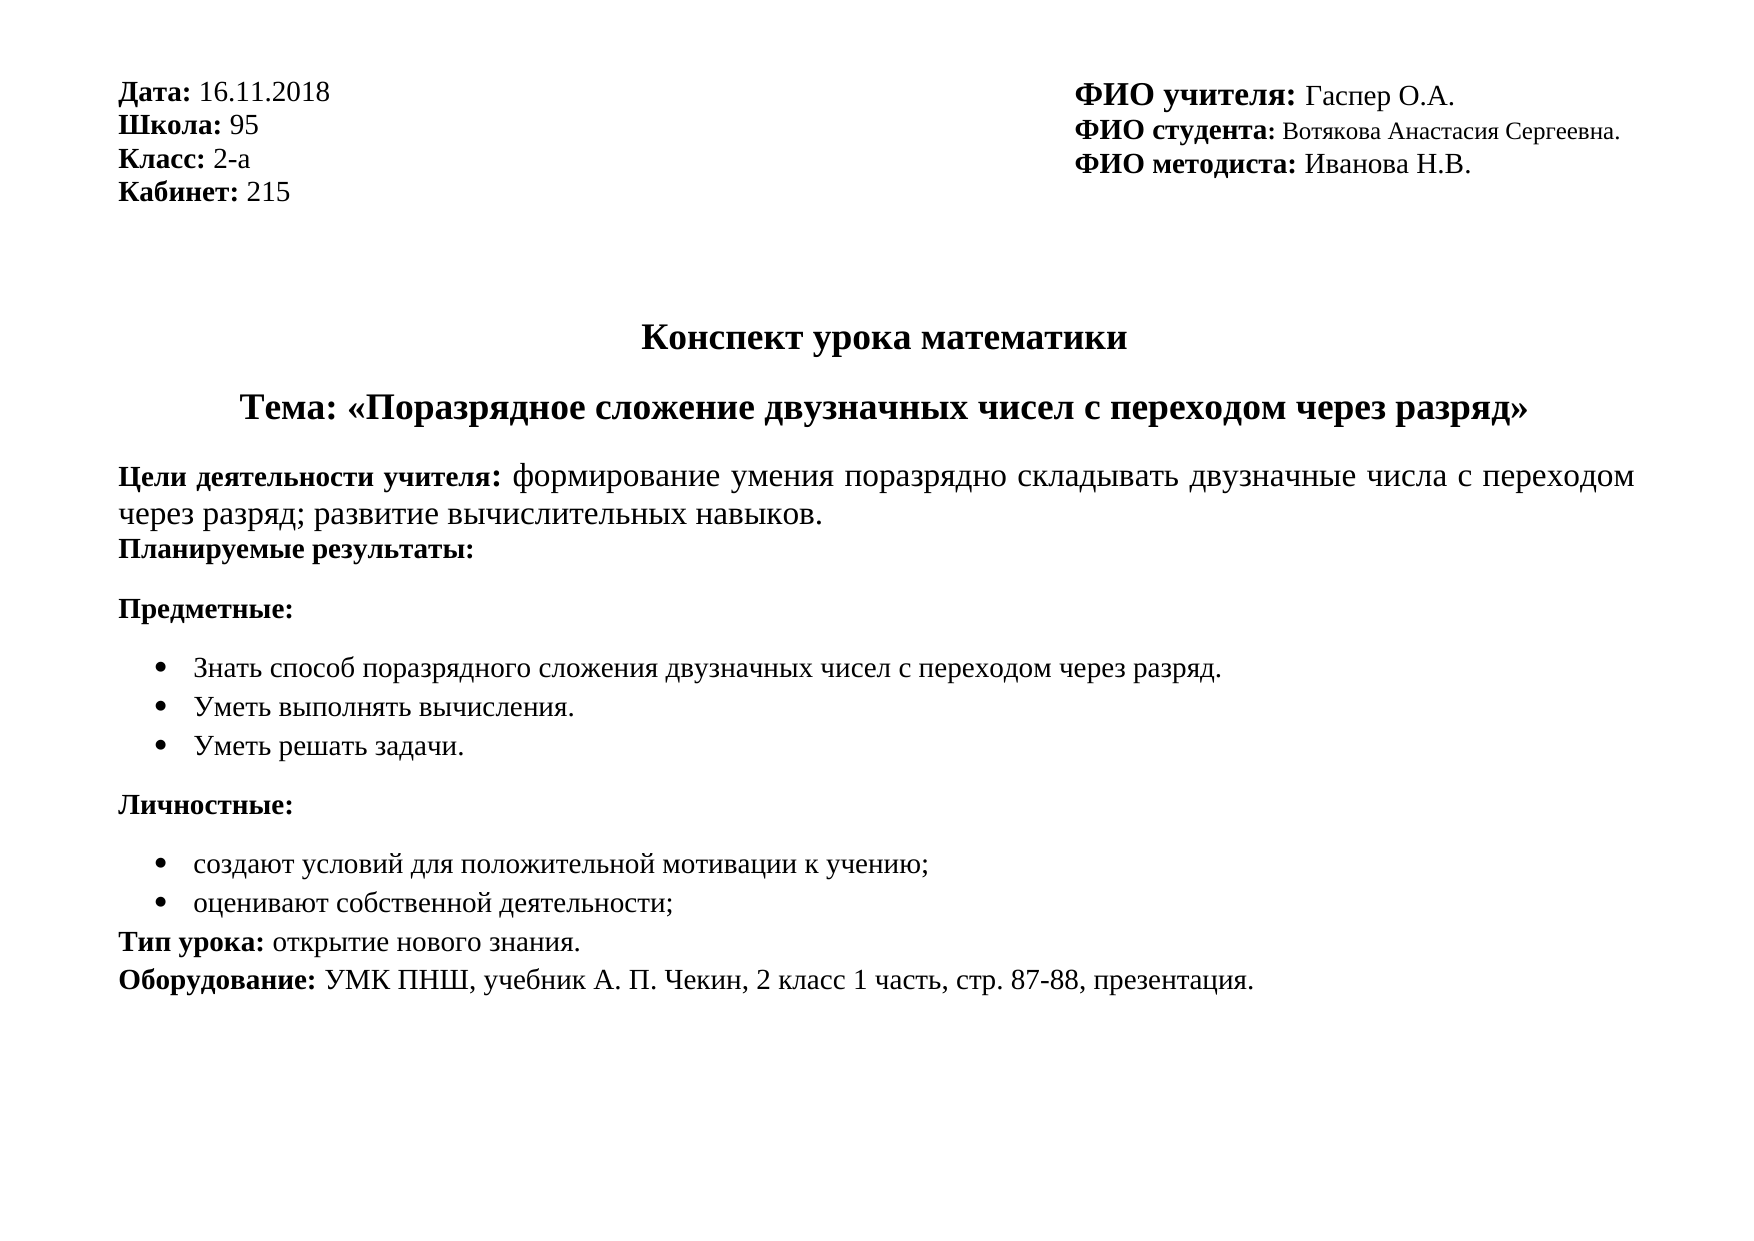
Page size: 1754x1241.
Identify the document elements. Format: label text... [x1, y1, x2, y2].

table_header ФИО учителя: Гаспер О.А. ФИО студента: Вотякова Анастасия Сергеевна. ФИО методиста: Иванова Н.В. [1063, 74, 1647, 208]
list Уметь решать задачи. [156, 728, 1651, 761]
text Личностные: [118, 787, 1651, 821]
text Конспект урока математики [118, 314, 1651, 357]
text Предметные: [118, 591, 1651, 624]
list создают условий для положительной мотивации к учению; [156, 846, 1651, 880]
text Цели деятельности учителя: формирование умения поразрядно складывать двузначные числа с переходом через разряд; развитие вычислительных навыков. [118, 455, 1636, 532]
list Уметь выполнять вычисления. [156, 689, 1651, 723]
list Оборудование: УМК ПНШ, учебник А. П. Чекин, 2 класс 1 часть, стр. 87-88, презентация. [118, 962, 1651, 996]
text Тема: «Поразрядное сложение двузначных чисел с переходом через разряд» [118, 384, 1651, 428]
list Знать способ поразрядного сложения двузначных чисел с переходом через разряд. [156, 650, 1651, 684]
list Тип урока: открытие нового знания. [118, 924, 1651, 957]
table_header Дата: 16.11.2018 Школа: 95 Класс: 2-а Кабинет: 215 [107, 74, 1063, 208]
text Планируемые результаты: [118, 532, 1651, 565]
list оценивают собственной деятельности; [156, 885, 1651, 919]
